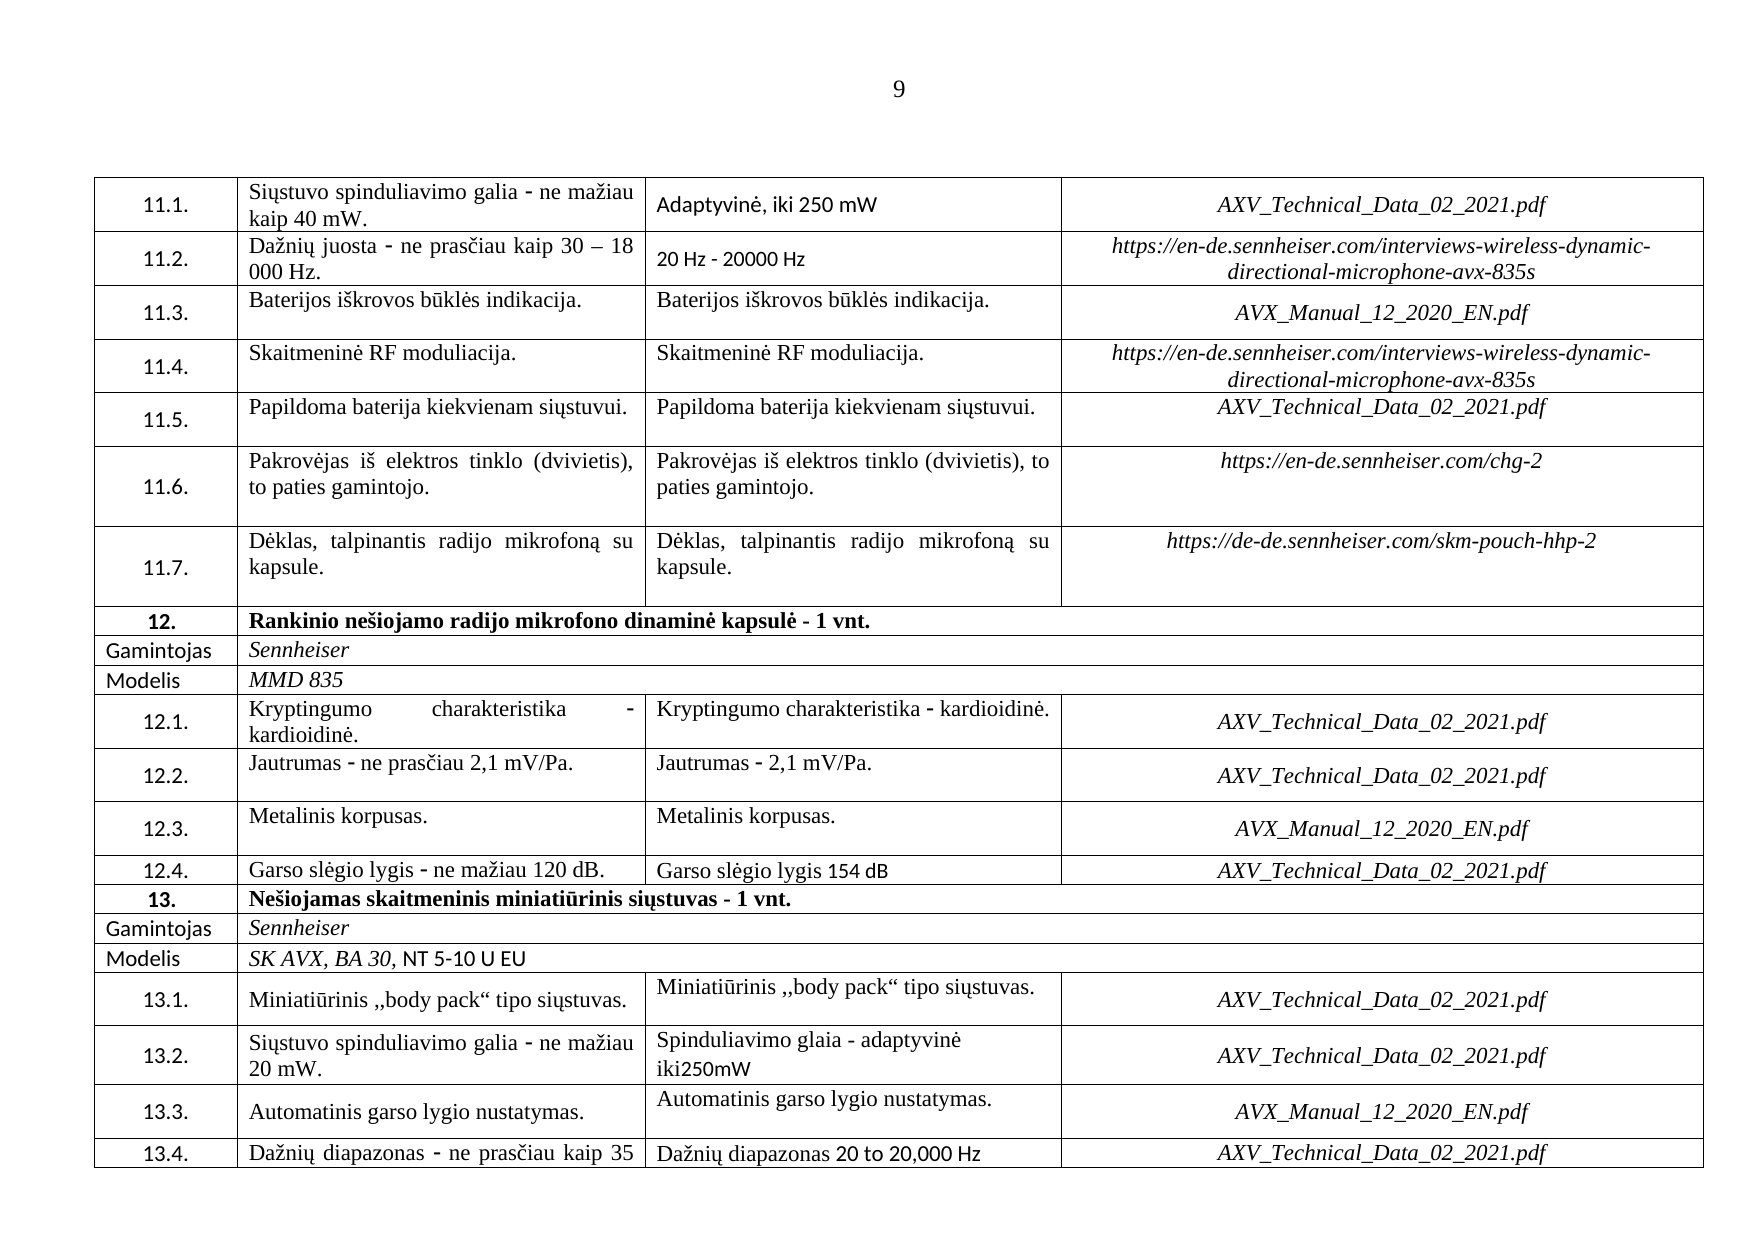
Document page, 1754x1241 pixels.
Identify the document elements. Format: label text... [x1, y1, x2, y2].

table_cell Garso slėgio lygis  ne mažiau 120 dB. [238, 856, 645, 884]
table_cell Sennheiser [238, 914, 1703, 943]
table_cell https://en-de.sennheiser.com/interviews-wireless-dynamic-directional-microphone-avx-835s [1062, 232, 1703, 285]
table_cell Miniatiūrinis ,,body pack“ tipo siųstuvas. [238, 973, 645, 1025]
table_cell Automatinis garso lygio nustatymas. [238, 1085, 645, 1138]
table_cell [95, 447, 237, 526]
table_cell Papildoma baterija kiekvienam siųstuvui. [238, 393, 645, 446]
table_cell AXV_Technical_Data_02_2021.pdf [1062, 695, 1703, 747]
table_cell [95, 695, 237, 747]
table_cell Jautrumas  ne prasčiau 2,1 mV/Pa. [238, 749, 645, 801]
table_cell [95, 1085, 237, 1138]
table_cell AXV_Technical_Data_02_2021.pdf [1062, 973, 1703, 1025]
table_cell AVX_Manual_12_2020_EN.pdf [1062, 1085, 1703, 1138]
table_cell [95, 973, 237, 1025]
table_cell Modelis [95, 944, 237, 972]
table_cell Spinduliavimo glaia - adaptyvinė iki250mW [646, 1026, 1061, 1084]
table_cell AVX_Manual_12_2020_EN.pdf [1062, 286, 1703, 338]
table_cell Gamintojas [95, 636, 237, 665]
table_cell Sennheiser [238, 636, 1703, 665]
table_cell AXV_Technical_Data_02_2021.pdf [1062, 1026, 1703, 1084]
table_cell Miniatiūrinis ,,body pack“ tipo siųstuvas. [646, 973, 1061, 1025]
table_cell Dažnių juosta  ne prasčiau kaip 30 – 18 000 Hz. [238, 232, 645, 285]
table_cell [95, 749, 237, 801]
table_cell Rankinio nešiojamo radijo mikrofono dinaminė kapsulė - 1 vnt. [238, 607, 1703, 635]
table_cell Gamintojas [95, 914, 237, 943]
table_cell [95, 340, 237, 392]
table_cell [95, 527, 237, 606]
table_cell MMD 835 [238, 666, 1703, 694]
table_cell Skaitmeninė RF moduliacija. [646, 340, 1061, 392]
table_cell Kryptingumo charakteristika  kardioidinė. [238, 695, 645, 747]
table_cell [95, 885, 237, 913]
table_cell Pakrovėjas iš elektros tinklo (dvivietis), to paties gamintojo. [646, 447, 1061, 526]
table_cell [95, 856, 237, 884]
table_cell Nešiojamas skaitmeninis miniatiūrinis siųstuvas - 1 vnt. [238, 885, 1703, 913]
table_cell [95, 286, 237, 338]
table_cell AXV_Technical_Data_02_2021.pdf [1062, 856, 1703, 884]
table_cell Automatinis garso lygio nustatymas. [646, 1085, 1061, 1138]
table_cell AXV_Technical_Data_02_2021.pdf [1062, 393, 1703, 446]
table_cell Metalinis korpusas. [646, 802, 1061, 855]
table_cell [1062, 1139, 1703, 1167]
table_cell 20 Hz - 20000 Hz [646, 232, 1061, 285]
table_cell [95, 607, 237, 635]
table_cell [95, 232, 237, 285]
table_cell SK AVX, BA 30, NT 5-10 U EU [238, 944, 1703, 972]
table_cell Adaptyvinė, iki 250 mW [646, 178, 1061, 231]
table_cell Siųstuvo spinduliavimo galia  ne mažiau kaip 40 mW. [238, 178, 645, 231]
table_cell Pakrovėjas iš elektros tinklo (dvivietis), to paties gamintojo. [238, 447, 645, 526]
table_cell https://en-de.sennheiser.com/interviews-wireless-dynamic-directional-microphone-avx-835s [1062, 340, 1703, 392]
table_cell Siųstuvo spinduliavimo galia  ne mažiau 20 mW. [238, 1026, 645, 1084]
table_cell Metalinis korpusas. [238, 802, 645, 855]
table_cell Garso slėgio lygis 154 dB [646, 856, 1061, 884]
table_cell AXV_Technical_Data_02_2021.pdf [1062, 178, 1703, 231]
table_cell [95, 1139, 237, 1167]
table_cell Modelis [95, 666, 237, 694]
table_cell Papildoma baterija kiekvienam siųstuvui. [646, 393, 1061, 446]
table_cell Baterijos iškrovos būklės indikacija. [238, 286, 645, 338]
table_cell Dėklas, talpinantis radijo mikrofoną su kapsule. [646, 527, 1061, 606]
table_cell AXV_Technical_Data_02_2021.pdf [1062, 749, 1703, 801]
table_cell Skaitmeninė RF moduliacija. [238, 340, 645, 392]
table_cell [646, 1139, 1061, 1167]
table_cell Baterijos iškrovos būklės indikacija. [646, 286, 1061, 338]
table_cell https://de-de.sennheiser.com/skm-pouch-hhp-2 [1062, 527, 1703, 606]
table_cell Dėklas, talpinantis radijo mikrofoną su kapsule. [238, 527, 645, 606]
table_cell Kryptingumo charakteristika  kardioidinė. [646, 695, 1061, 747]
table_cell AVX_Manual_12_2020_EN.pdf [1062, 802, 1703, 855]
table_cell https://en-de.sennheiser.com/chg-2 [1062, 447, 1703, 526]
table_cell [95, 1026, 237, 1084]
table_cell [95, 178, 237, 231]
table_cell [95, 802, 237, 855]
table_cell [238, 1139, 645, 1167]
table_cell [95, 393, 237, 446]
table_cell Jautrumas  2,1 mV/Pa. [646, 749, 1061, 801]
